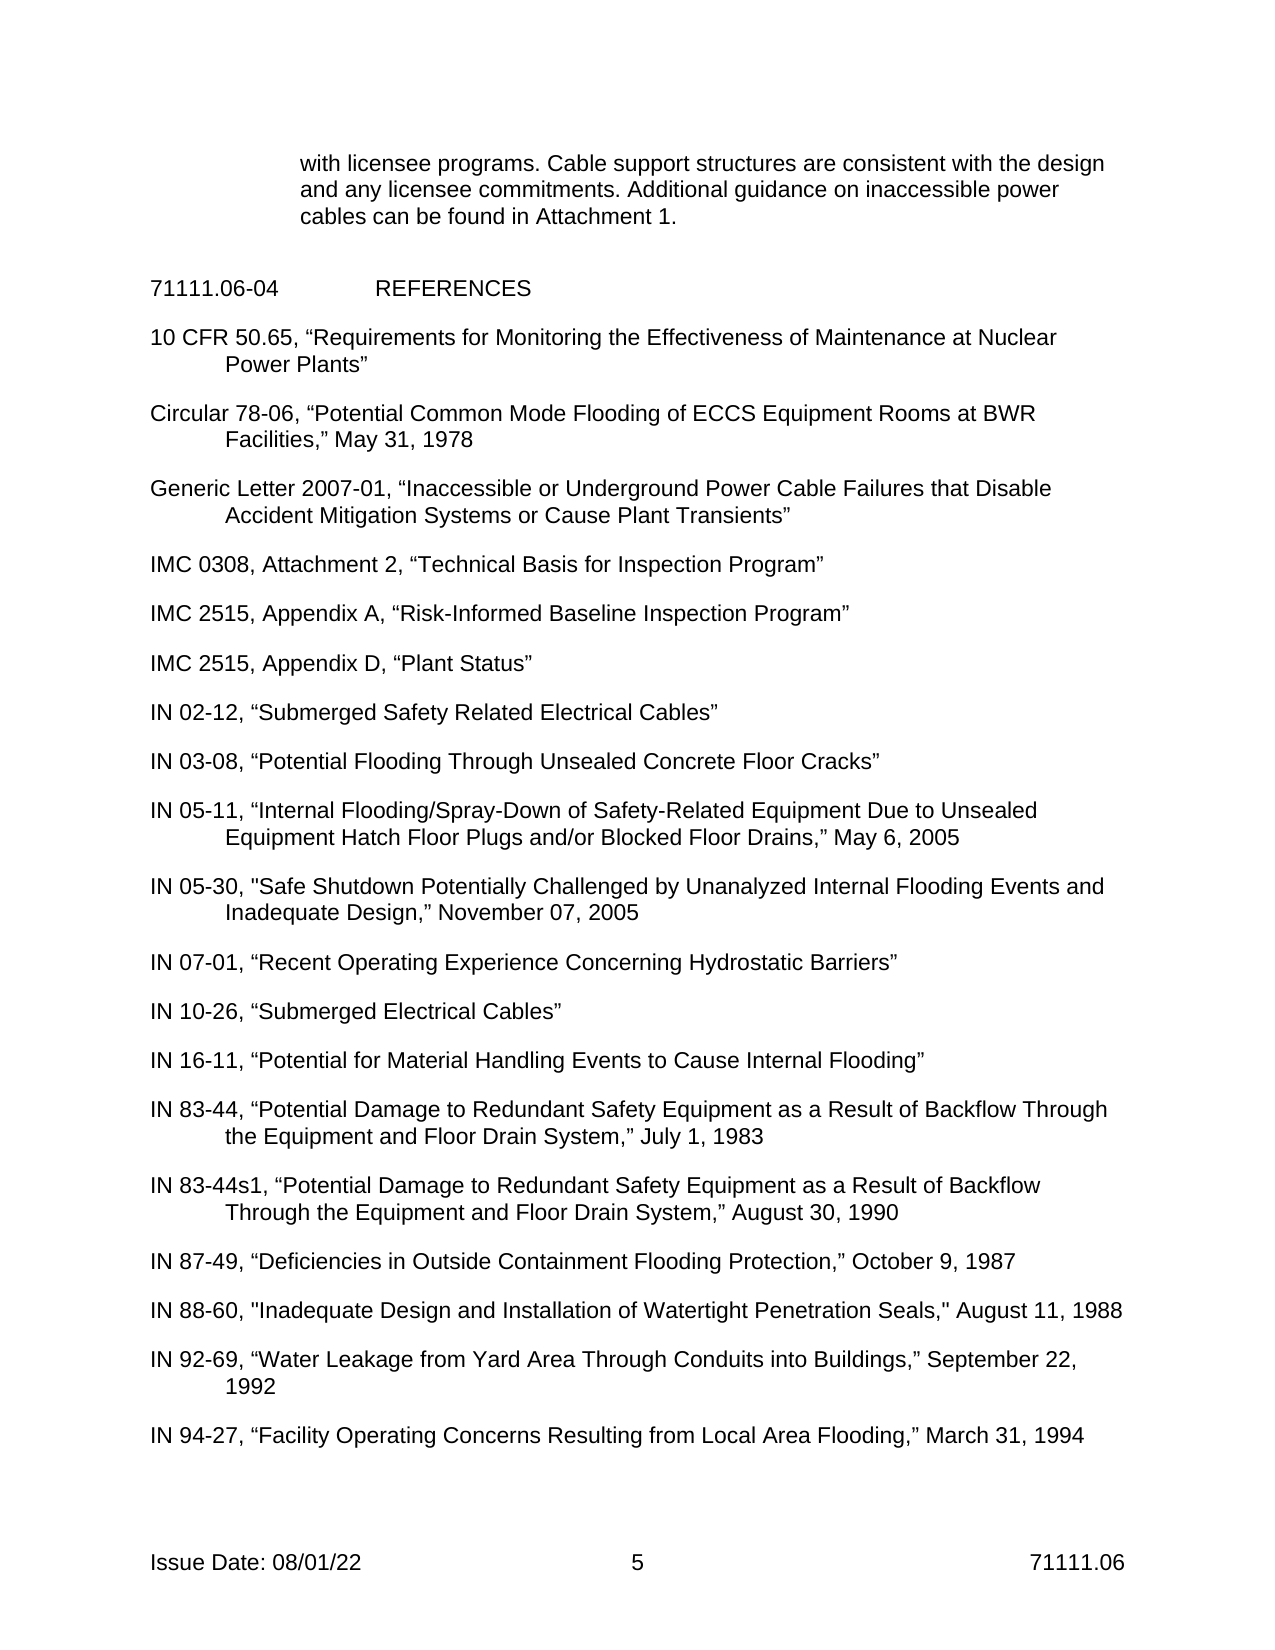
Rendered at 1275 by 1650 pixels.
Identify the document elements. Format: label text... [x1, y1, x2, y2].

text Generic Letter 2007-01, “Inaccessible or Underground Power Cable Failures that Disable Accident Mitigation Systems or Cause Plant Transients” [150, 475, 1125, 528]
text IN 87-49, “Deficiencies in Outside Containment Flooding Protection,” October 9, 1987 [150, 1248, 1125, 1274]
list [262, 150, 1125, 229]
text IN 02-12, “Submerged Safety Related Electrical Cables” [150, 699, 1125, 725]
text IN 03-08, “Potential Flooding Through Unsealed Concrete Floor Cracks” [150, 748, 1125, 774]
text IMC 2515, Appendix D, “Plant Status” [150, 649, 1125, 676]
text IN 83-44, “Potential Damage to Redundant Safety Equipment as a Result of Backflow Through the Equipment and Floor Drain System,” July 1, 1983 [150, 1096, 1125, 1149]
text Circular 78-06, “Potential Common Mode Flooding of ECCS Equipment Rooms at BWR Facilities,” May 31, 1978 [150, 400, 1125, 452]
text IN 05-30, "Safe Shutdown Potentially Challenged by Unanalyzed Internal Flooding Events and Inadequate Design,” November 07, 2005 [150, 873, 1125, 926]
text IN 88-60, "Inadequate Design and Installation of Watertight Penetration Seals," August 11, 1988 [150, 1297, 1125, 1323]
text IN 07-01, “Recent Operating Experience Concerning Hydrostatic Barriers” [150, 949, 1125, 975]
text IMC 0308, Attachment 2, “Technical Basis for Inspection Program” [150, 551, 1125, 577]
text IN 92-69, “Water Leakage from Yard Area Through Conduits into Buildings,” September 22, 1992 [150, 1346, 1125, 1399]
text IN 83-44s1, “Potential Damage to Redundant Safety Equipment as a Result of Backflow Through the Equipment and Floor Drain System,” August 30, 1990 [150, 1172, 1125, 1225]
text IN 16-11, “Potential for Material Handling Events to Cause Internal Flooding” [150, 1047, 1125, 1073]
subtitle 71111.06-04 REFERENCES [150, 275, 1125, 301]
text IN 10-26, “Submerged Electrical Cables” [150, 998, 1125, 1024]
text IN 94-27, “Facility Operating Concerns Resulting from Local Area Flooding,” March 31, 1994 [150, 1422, 1125, 1448]
text IN 05-11, “Internal Flooding/Spray-Down of Safety-Related Equipment Due to Unsealed Equipment Hatch Floor Plugs and/or Blocked Floor Drains,” May 6, 2005 [150, 797, 1125, 850]
text 10 CFR 50.65, “Requirements for Monitoring the Effectiveness of Maintenance at Nuclear Power Plants” [150, 324, 1125, 377]
text IMC 2515, Appendix A, “Risk-Informed Baseline Inspection Program” [150, 600, 1125, 627]
